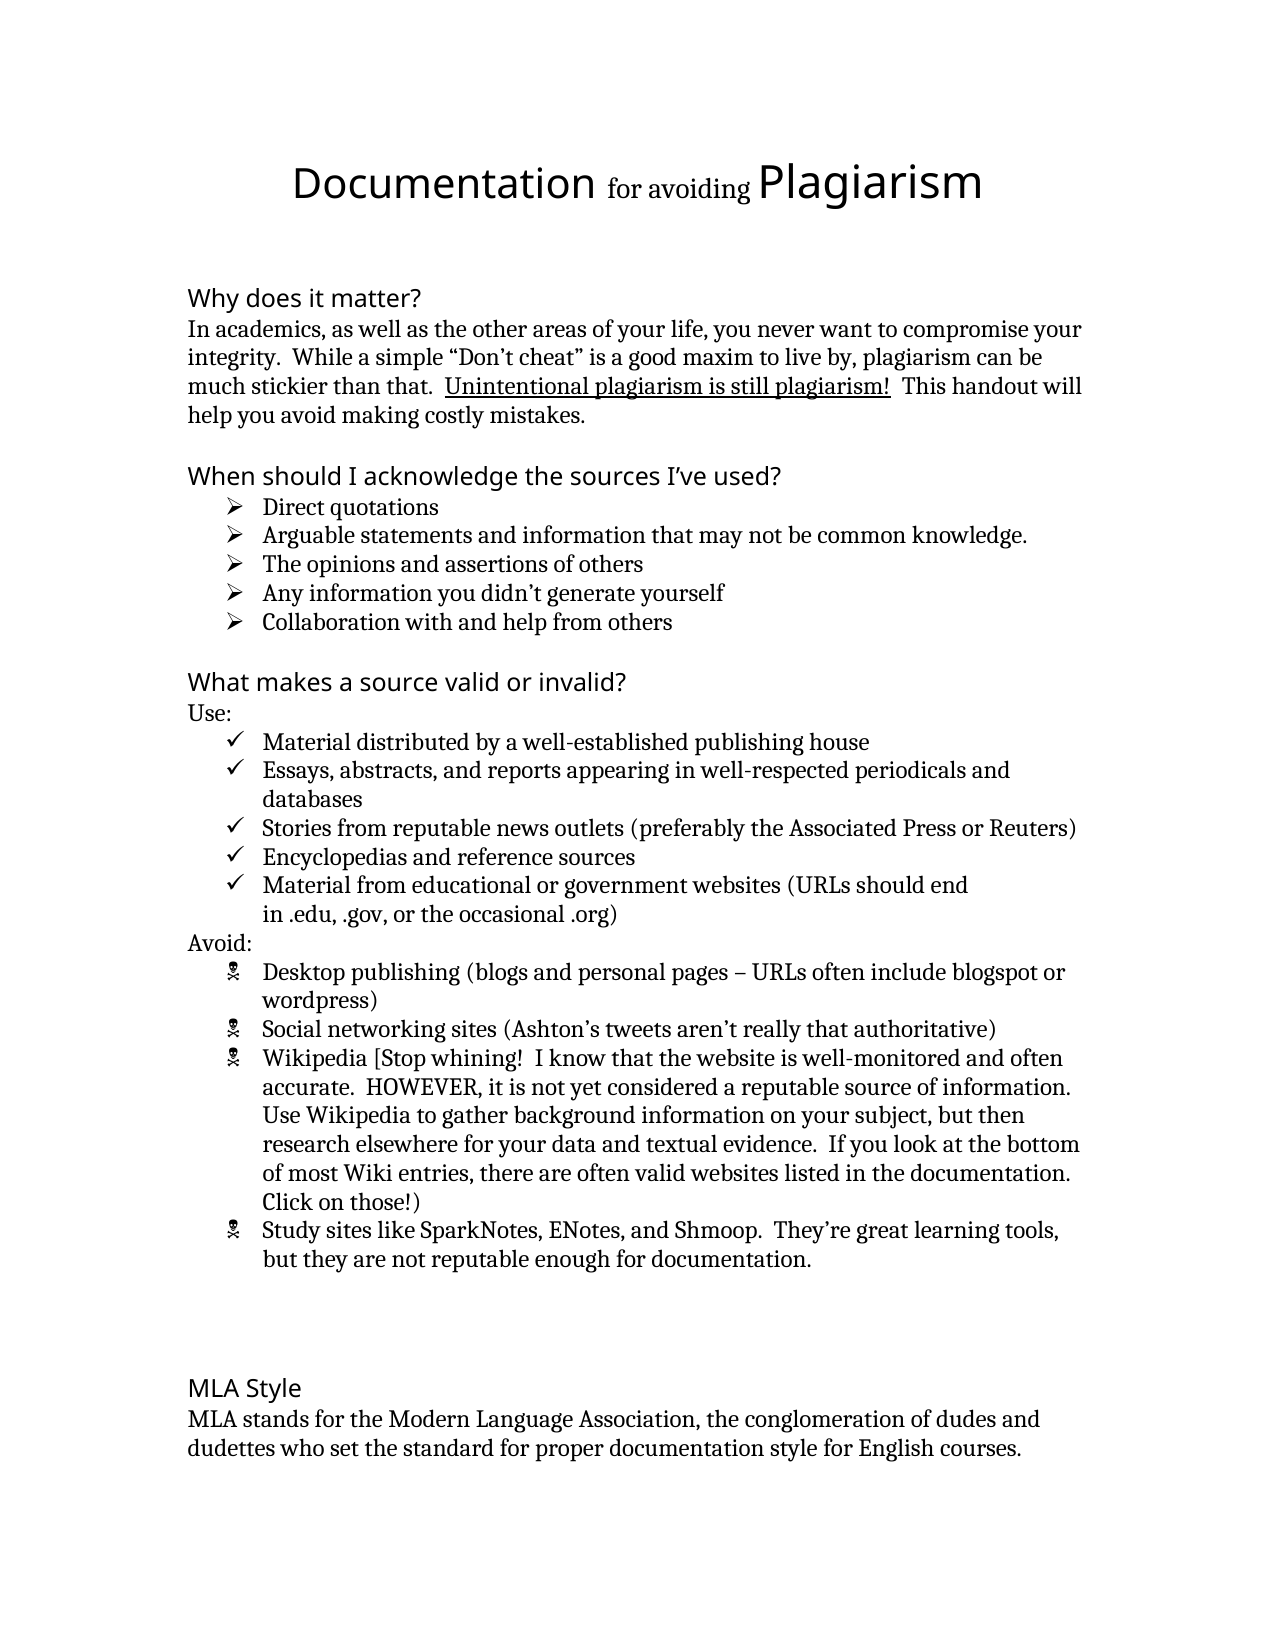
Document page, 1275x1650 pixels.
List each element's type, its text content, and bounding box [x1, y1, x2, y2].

list Arguable statements and information that may not be common knowledge. [225, 521, 1087, 550]
text Use: [187, 699, 1087, 728]
text Documentation for avoiding Plagiarism [187, 150, 1087, 212]
list Wikipedia [Stop whining! I know that the website is well-monitored and often accurate. HOWEVER, it is not yet considered a reputable source of information. Use Wikipedia to gather background information on your subject, but then research elsewhere for your data and textual evidence. If you look at the bottom of most Wiki entries, there are often valid websites listed in the documentation. Click on those!) [225, 1044, 1087, 1216]
list Any information you didn’t generate yourself [225, 579, 1087, 607]
list Desktop publishing (blogs and personal pages – URLs often include blogspot or wordpress) [225, 958, 1087, 1015]
text When should I acknowledge the sources I’ve used? [187, 458, 1087, 492]
list The opinions and assertions of others [225, 550, 1087, 579]
text MLA Style [187, 1371, 1087, 1405]
list Encyclopedias and reference sources [225, 843, 1087, 871]
list Material distributed by a well-established publishing house [225, 728, 1087, 756]
list Social networking sites (Ashton’s tweets aren’t really that authoritative) [225, 1015, 1087, 1044]
list Material from educational or government websites (URLs should end in .edu, .gov, or the occasional .org) [225, 871, 1087, 929]
list Study sites like SparkNotes, ENotes, and Shmoop. They’re great learning tools, but they are not reputable enough for documentation. [225, 1216, 1087, 1274]
list Essays, abstracts, and reports appearing in well-respected periodicals and databases [225, 756, 1087, 814]
list Collaboration with and help from others [225, 607, 1087, 636]
list Direct quotations [225, 492, 1087, 521]
text Avoid: [187, 929, 1087, 958]
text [187, 1405, 1087, 1462]
text In academics, as well as the other areas of your life, you never want to compromise your integrity. While a simple “Don’t cheat” is a good maxim to live by, plagiarism can be much stickier than that. Unintentional plagiarism is still plagiarism! This handout will help you avoid making costly mistakes. [187, 314, 1087, 429]
list Stories from reputable news outlets (preferably the Associated Press or Reuters) [225, 814, 1087, 843]
text Why does it matter? [187, 281, 1087, 314]
text What makes a source valid or invalid? [187, 665, 1087, 699]
